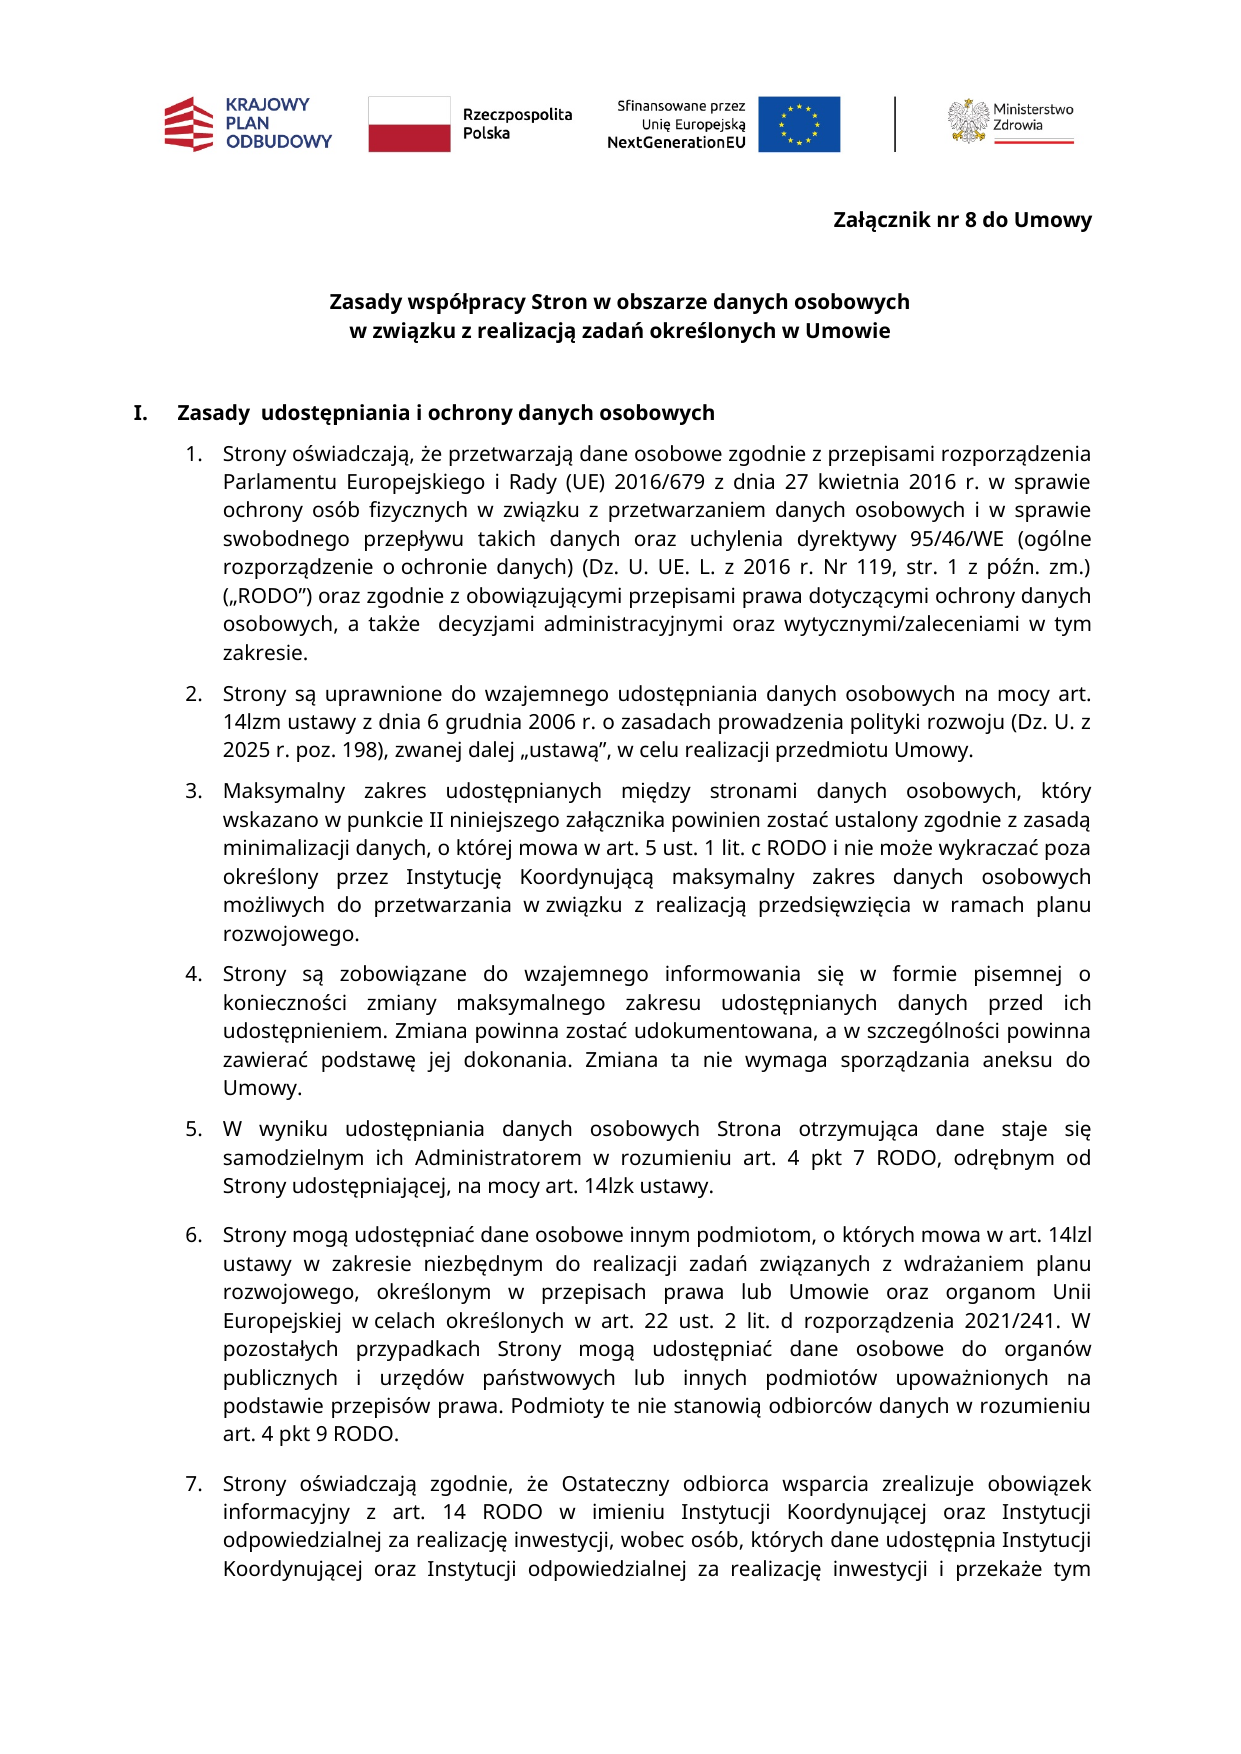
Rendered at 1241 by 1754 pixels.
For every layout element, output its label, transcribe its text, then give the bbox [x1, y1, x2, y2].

text w związku z realizacją zadań określonych w Umowie [148, 316, 1092, 344]
list Zasady udostępniania i ochrony danych osobowych [148, 398, 1092, 426]
list W wyniku udostępniania danych osobowych Strona otrzymująca dane staje się samodzielnym ich Administratorem w rozumieniu art. 4 pkt 7 RODO, odrębnym od Strony udostępniającej, na mocy art. 14lzk ustawy. [185, 1114, 1092, 1199]
list Strony mogą udostępniać dane osobowe innym podmiotom, o których mowa w art. 14lzl ustawy w zakresie niezbędnym do realizacji zadań związanych z wdrażaniem planu rozwojowego, określonym w przepisach prawa lub Umowie oraz organom Unii Europejskiej w celach określonych w art. 22 ust. 2 lit. d rozporządzenia 2021/241. W pozostałych przypadkach Strony mogą udostępniać dane osobowe do organów publicznych i urzędów państwowych lub innych podmiotów upoważnionych na podstawie przepisów prawa. Podmioty te nie stanowią odbiorców danych w rozumieniu art. 4 pkt 9 RODO. [185, 1220, 1092, 1448]
picture [147, 73, 1093, 169]
list Strony są uprawnione do wzajemnego udostępniania danych osobowych na mocy art. 14lzm ustawy z dnia 6 grudnia 2006 r. o zasadach prowadzenia polityki rozwoju (Dz. U. z 2025 r. poz. 198), zwanej dalej „ustawą”, w celu realizacji przedmiotu Umowy. [185, 679, 1092, 764]
text Załącznik nr 8 do Umowy [148, 206, 1092, 234]
list Maksymalny zakres udostępnianych między stronami danych osobowych, który wskazano w punkcie II niniejszego załącznika powinien zostać ustalony zgodnie z zasadą minimalizacji danych, o której mowa w art. 5 ust. 1 lit. c RODO i nie może wykraczać poza określony przez Instytucję Koordynującą maksymalny zakres danych osobowych możliwych do przetwarzania w związku z realizacją przedsięwzięcia w ramach planu rozwojowego. [185, 776, 1092, 947]
text Zasady współpracy Stron w obszarze danych osobowych [148, 287, 1092, 316]
list Strony oświadczają, że przetwarzają dane osobowe zgodnie z przepisami rozporządzenia Parlamentu Europejskiego i Rady (UE) 2016/679 z dnia 27 kwietnia 2016 r. w sprawie ochrony osób fizycznych w związku z przetwarzaniem danych osobowych i w sprawie swobodnego przepływu takich danych oraz uchylenia dyrektywy 95/46/WE (ogólne rozporządzenie o ochronie danych) (Dz. U. UE. L. z 2016 r. Nr 119, str. 1 z późn. zm.) („RODO”) oraz zgodnie z obowiązującymi przepisami prawa dotyczącymi ochrony danych osobowych, a także decyzjami administracyjnymi oraz wytycznymi/zaleceniami w tym zakresie. [185, 439, 1092, 666]
list Strony są zobowiązane do wzajemnego informowania się w formie pisemnej o konieczności zmiany maksymalnego zakresu udostępnianych danych przed ich udostępnieniem. Zmiana powinna zostać udokumentowana, a w szczególności powinna zawierać podstawę jej dokonania. Zmiana ta nie wymaga sporządzania aneksu do Umowy. [185, 959, 1092, 1102]
